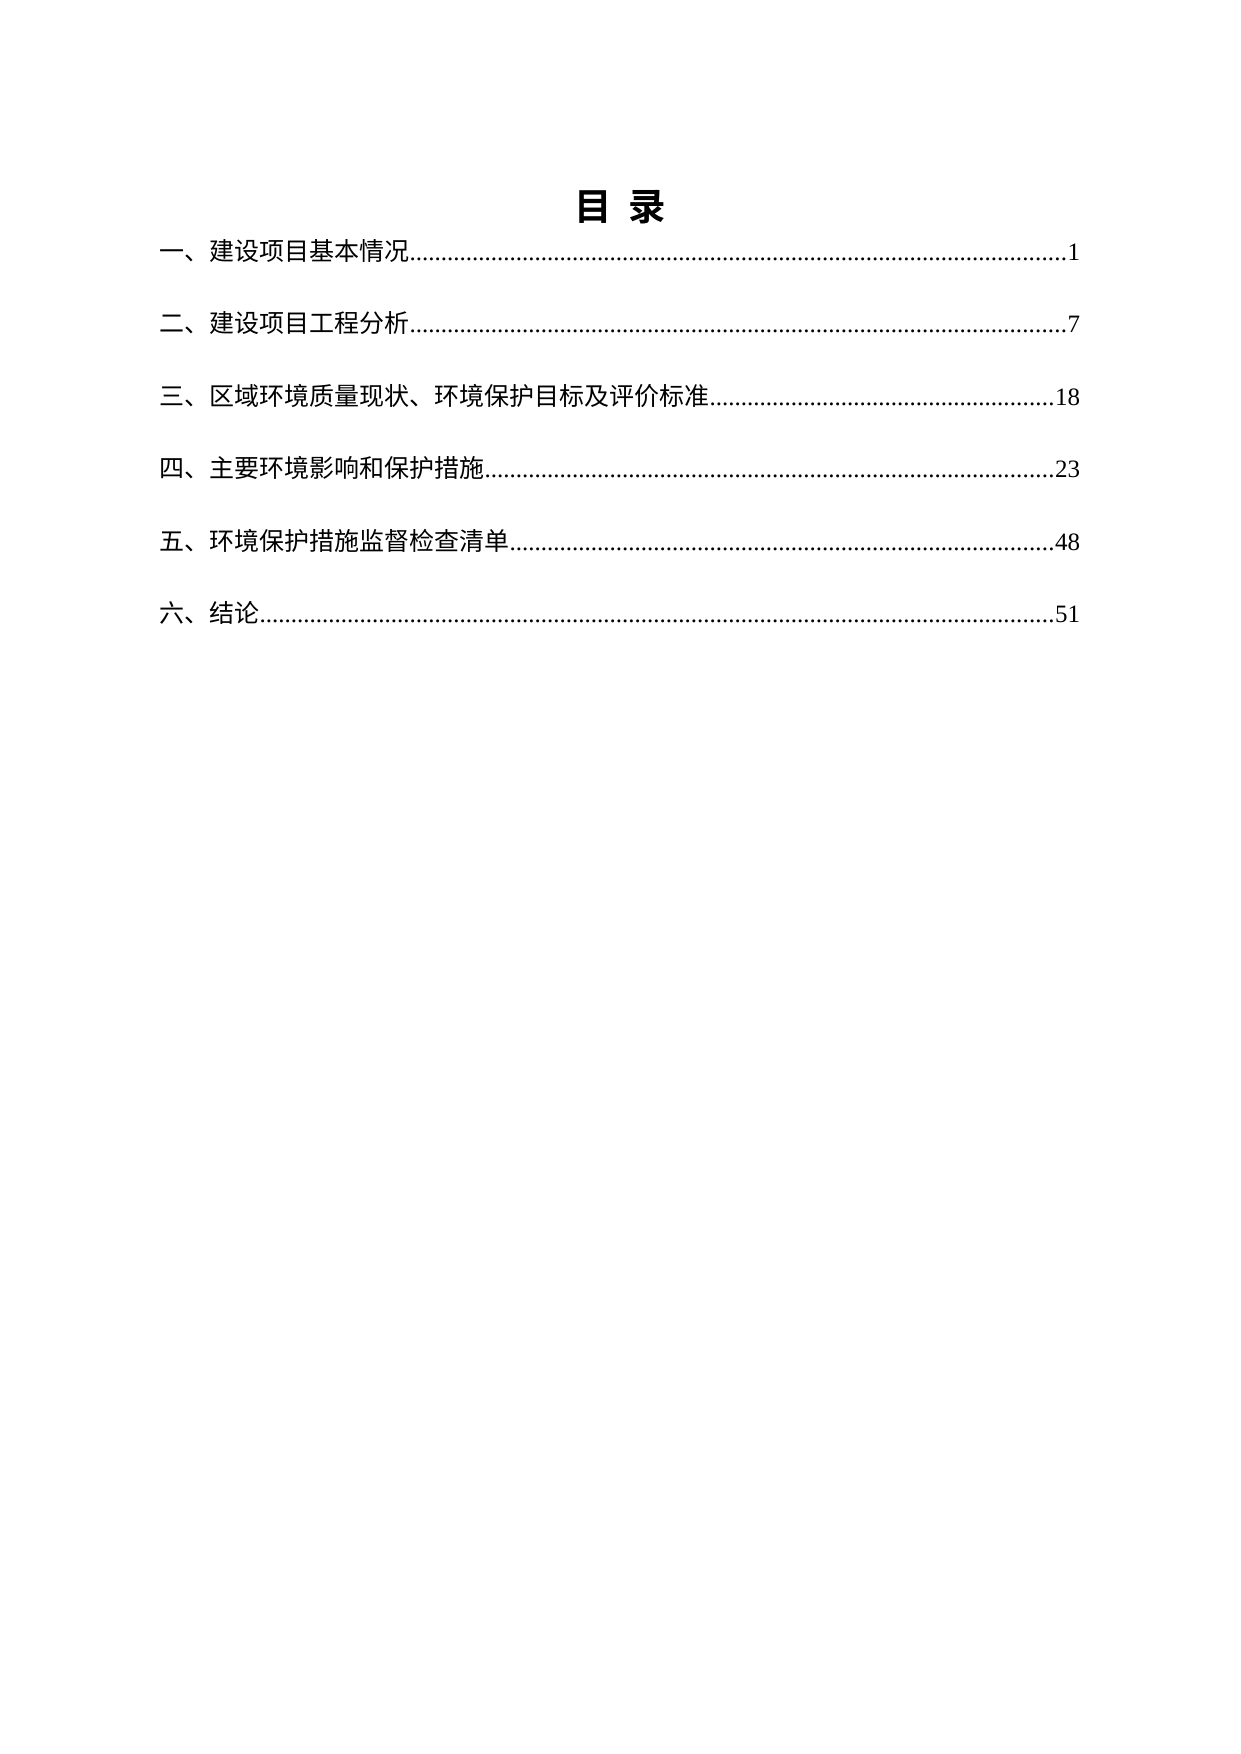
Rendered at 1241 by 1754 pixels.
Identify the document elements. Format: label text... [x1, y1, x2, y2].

text 二、建设项目工程分析 7 [159, 304, 1081, 340]
text 五、环境保护措施监督检查清单 48 [159, 521, 1081, 558]
text 四、主要环境影响和保护措施 23 [159, 449, 1081, 485]
text 目 录 [159, 177, 1081, 231]
text 六、结论 51 [159, 594, 1081, 630]
text 一、建设项目基本情况 1 [159, 231, 1081, 268]
text 三、区域环境质量现状、环境保护目标及评价标准 18 [159, 376, 1081, 413]
